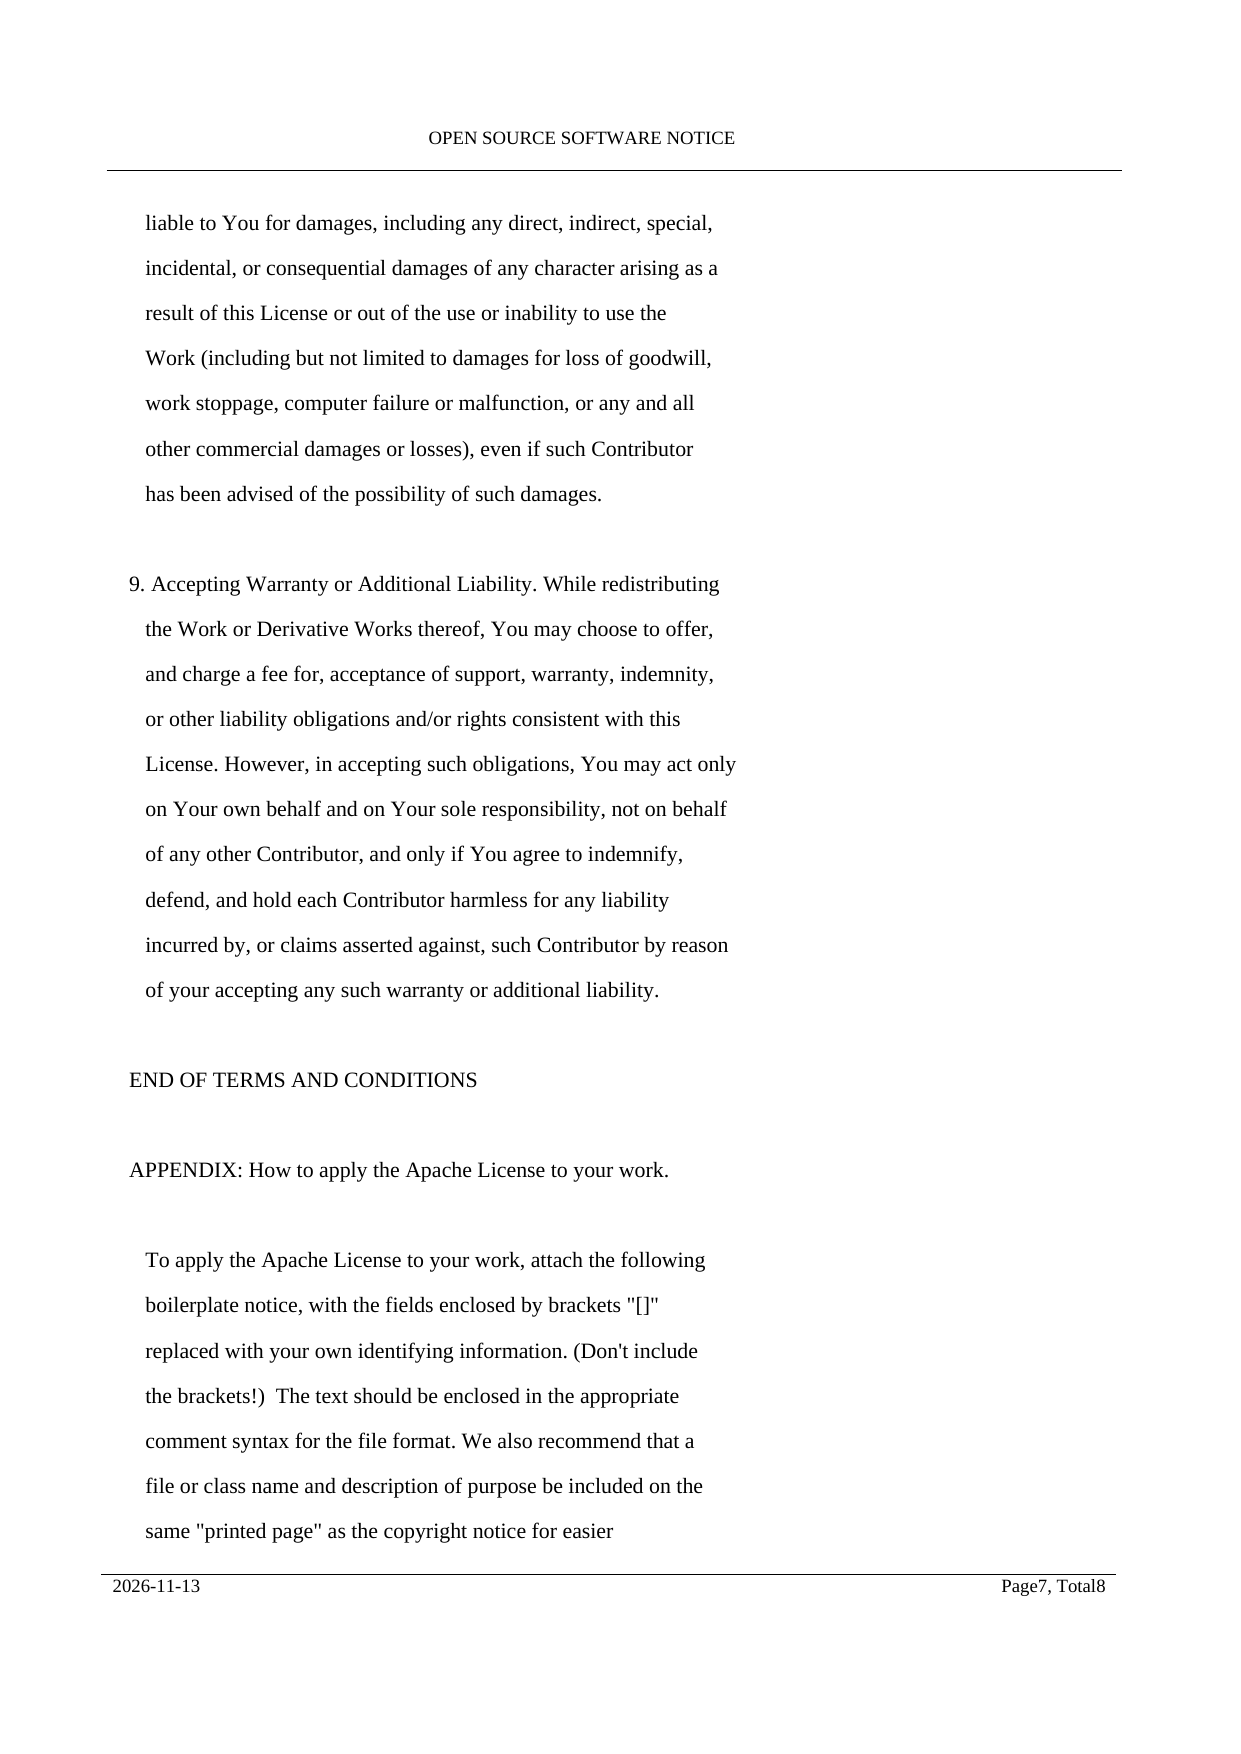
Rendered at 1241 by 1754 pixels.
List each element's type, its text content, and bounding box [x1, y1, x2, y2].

text and charge a fee for, acceptance of support, warranty, indemnity, [112, 657, 1128, 690]
text on Your own behalf and on Your sole responsibility, not on behalf [112, 793, 1128, 825]
text work stoppage, computer failure or malfunction, or any and all [112, 387, 1128, 419]
text 9. Accepting Warranty or Additional Liability. While redistributing [112, 567, 1128, 600]
text or other liability obligations and/or rights consistent with this [112, 702, 1128, 735]
text APPENDIX: How to apply the Apache License to your work. [112, 1153, 1128, 1186]
text replaced with your own identifying information. (Don't include [112, 1334, 1128, 1366]
text defend, and hold each Contributor harmless for any liability [112, 883, 1128, 915]
text License. However, in accepting such obligations, You may act only [112, 748, 1128, 780]
text boilerplate notice, with the fields enclosed by brackets "[]" [112, 1289, 1128, 1321]
text incidental, or consequential damages of any character arising as a [112, 251, 1128, 284]
text of any other Contributor, and only if You agree to indemnify, [112, 838, 1128, 870]
text other commercial damages or losses), even if such Contributor [112, 432, 1128, 464]
text incurred by, or claims asserted against, such Contributor by reason [112, 928, 1128, 961]
text has been advised of the possibility of such damages. [112, 477, 1128, 509]
text file or class name and description of purpose be included on the [112, 1469, 1128, 1502]
text result of this License or out of the use or inability to use the [112, 297, 1128, 329]
text liable to You for damages, including any direct, indirect, special, [112, 206, 1128, 239]
text To apply the Apache License to your work, attach the following [112, 1244, 1128, 1276]
text of your accepting any such warranty or additional liability. [112, 973, 1128, 1006]
text same "printed page" as the copyright notice for easier [112, 1514, 1128, 1547]
text Work (including but not limited to damages for loss of goodwill, [112, 342, 1128, 374]
text the brackets!) The text should be enclosed in the appropriate [112, 1379, 1128, 1412]
text END OF TERMS AND CONDITIONS [112, 1063, 1128, 1096]
text comment syntax for the file format. We also recommend that a [112, 1424, 1128, 1457]
text the Work or Derivative Works thereof, You may choose to offer, [112, 612, 1128, 645]
